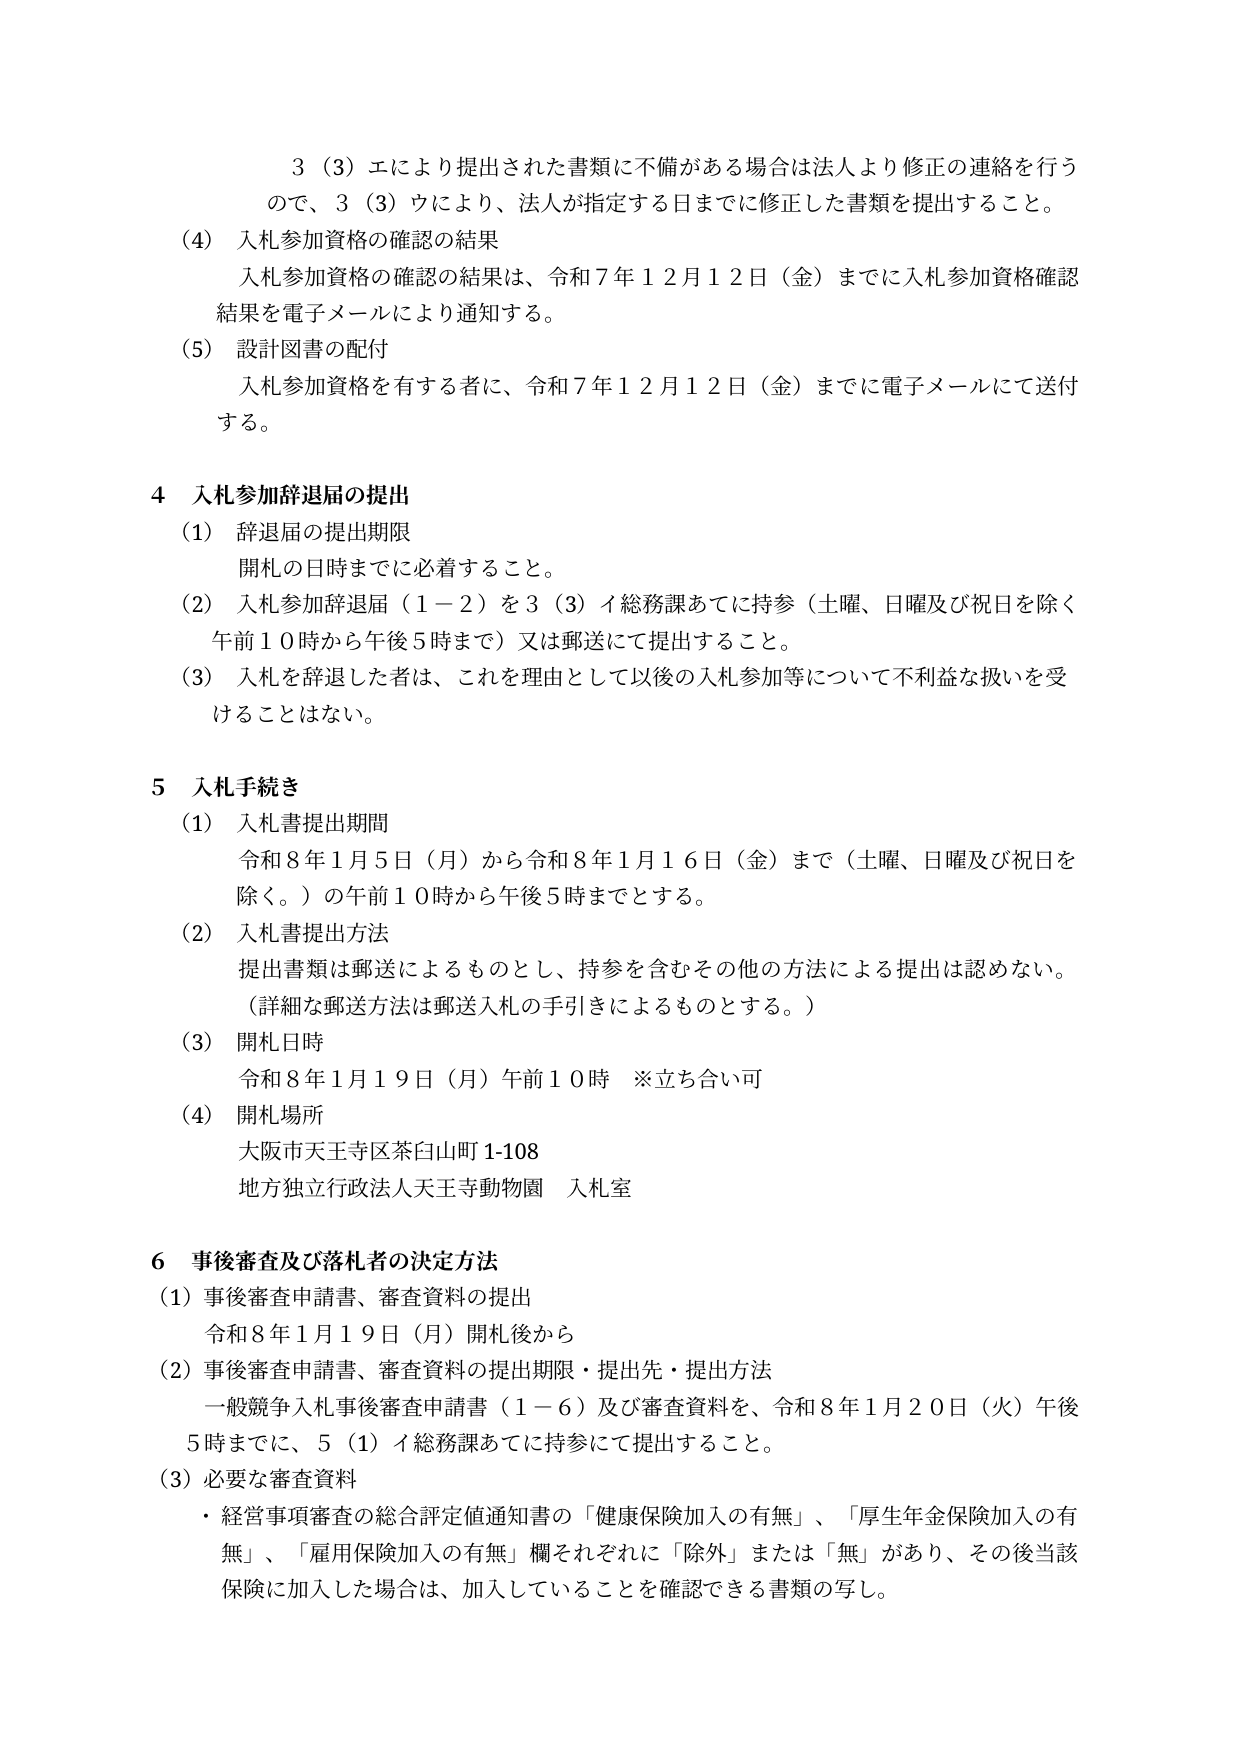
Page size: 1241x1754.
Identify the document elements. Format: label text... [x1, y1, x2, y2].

list 経営事項審査の総合評定値通知書の「健康保険加入の有無」、「厚生年金保険加入の有無」、「雇用保険加入の有無」欄それぞれに「除外」または「無」があり、その後当該保険に加入した場合は、加入していることを確認できる書類の写し。 [195, 1497, 1080, 1606]
list 開札日時 [169, 1023, 1080, 1059]
text ６ 事後審査及び落札者の決定方法 [148, 1242, 1092, 1278]
text 開札の日時までに必着すること。 [216, 549, 1080, 585]
text 大阪市天王寺区茶臼山町1-108 [216, 1132, 1080, 1169]
text 一般競争入札事後審査申請書（１－６）及び審査資料を、令和８年１月２０日（火）午後５時までに、５（1）イ総務課あてに持参にて提出すること。 [182, 1387, 1080, 1460]
text 令和８年１月５日（月）から令和８年１月１６日（金）まで（土曜、日曜及び祝日を除く。）の午前１０時から午後５時までとする。 [236, 841, 1080, 913]
text 入札参加資格の確認の結果は、令和７年１２月１２日（金）までに入札参加資格確認結果を電子メールにより通知する。 [216, 257, 1080, 330]
text ５ 入札手続き [148, 768, 1092, 804]
text 提出書類は郵送によるものとし、持参を含むその他の方法による提出は認めない。（詳細な郵送方法は郵送入札の手引きによるものとする。） [236, 950, 1080, 1023]
list 入札書提出方法 [169, 913, 1080, 950]
list 入札参加辞退届（１－２）を３（3）イ総務課あてに持参（土曜、日曜及び祝日を除く午前１０時から午後５時まで）又は郵送にて提出すること。 [169, 585, 1080, 658]
text 入札参加資格を有する者に、令和７年１２月１２日（金）までに電子メールにて送付する。 [216, 367, 1080, 439]
list 入札を辞退した者は、これを理由として以後の入札参加等について不利益な扱いを受けることはない。 [169, 658, 1080, 731]
list 設計図書の配付 [169, 330, 1080, 367]
list 入札参加資格の確認の結果 [169, 221, 1080, 257]
list 入札書提出期間 [169, 804, 1080, 841]
text ３（3）エにより提出された書類に不備がある場合は法人より修正の連絡を行うので、３（3）ウにより、法人が指定する日までに修正した書類を提出すること。 [266, 148, 1080, 221]
text 令和８年１月１９日（月）開札後から [182, 1314, 1080, 1351]
text 令和８年１月１９日（月）午前１０時 ※立ち合い可 [216, 1059, 1080, 1096]
text ４ 入札参加辞退届の提出 [148, 476, 1092, 512]
text （1）事後審査申請書、審査資料の提出 [148, 1278, 1080, 1314]
text 地方独立行政法人天王寺動物園 入札室 [216, 1169, 1080, 1205]
list 辞退届の提出期限 [169, 512, 1080, 549]
list 開札場所 [169, 1096, 1080, 1132]
text （2）事後審査申請書、審査資料の提出期限・提出先・提出方法 [148, 1351, 1080, 1387]
text （3）必要な審査資料 [148, 1460, 1080, 1497]
